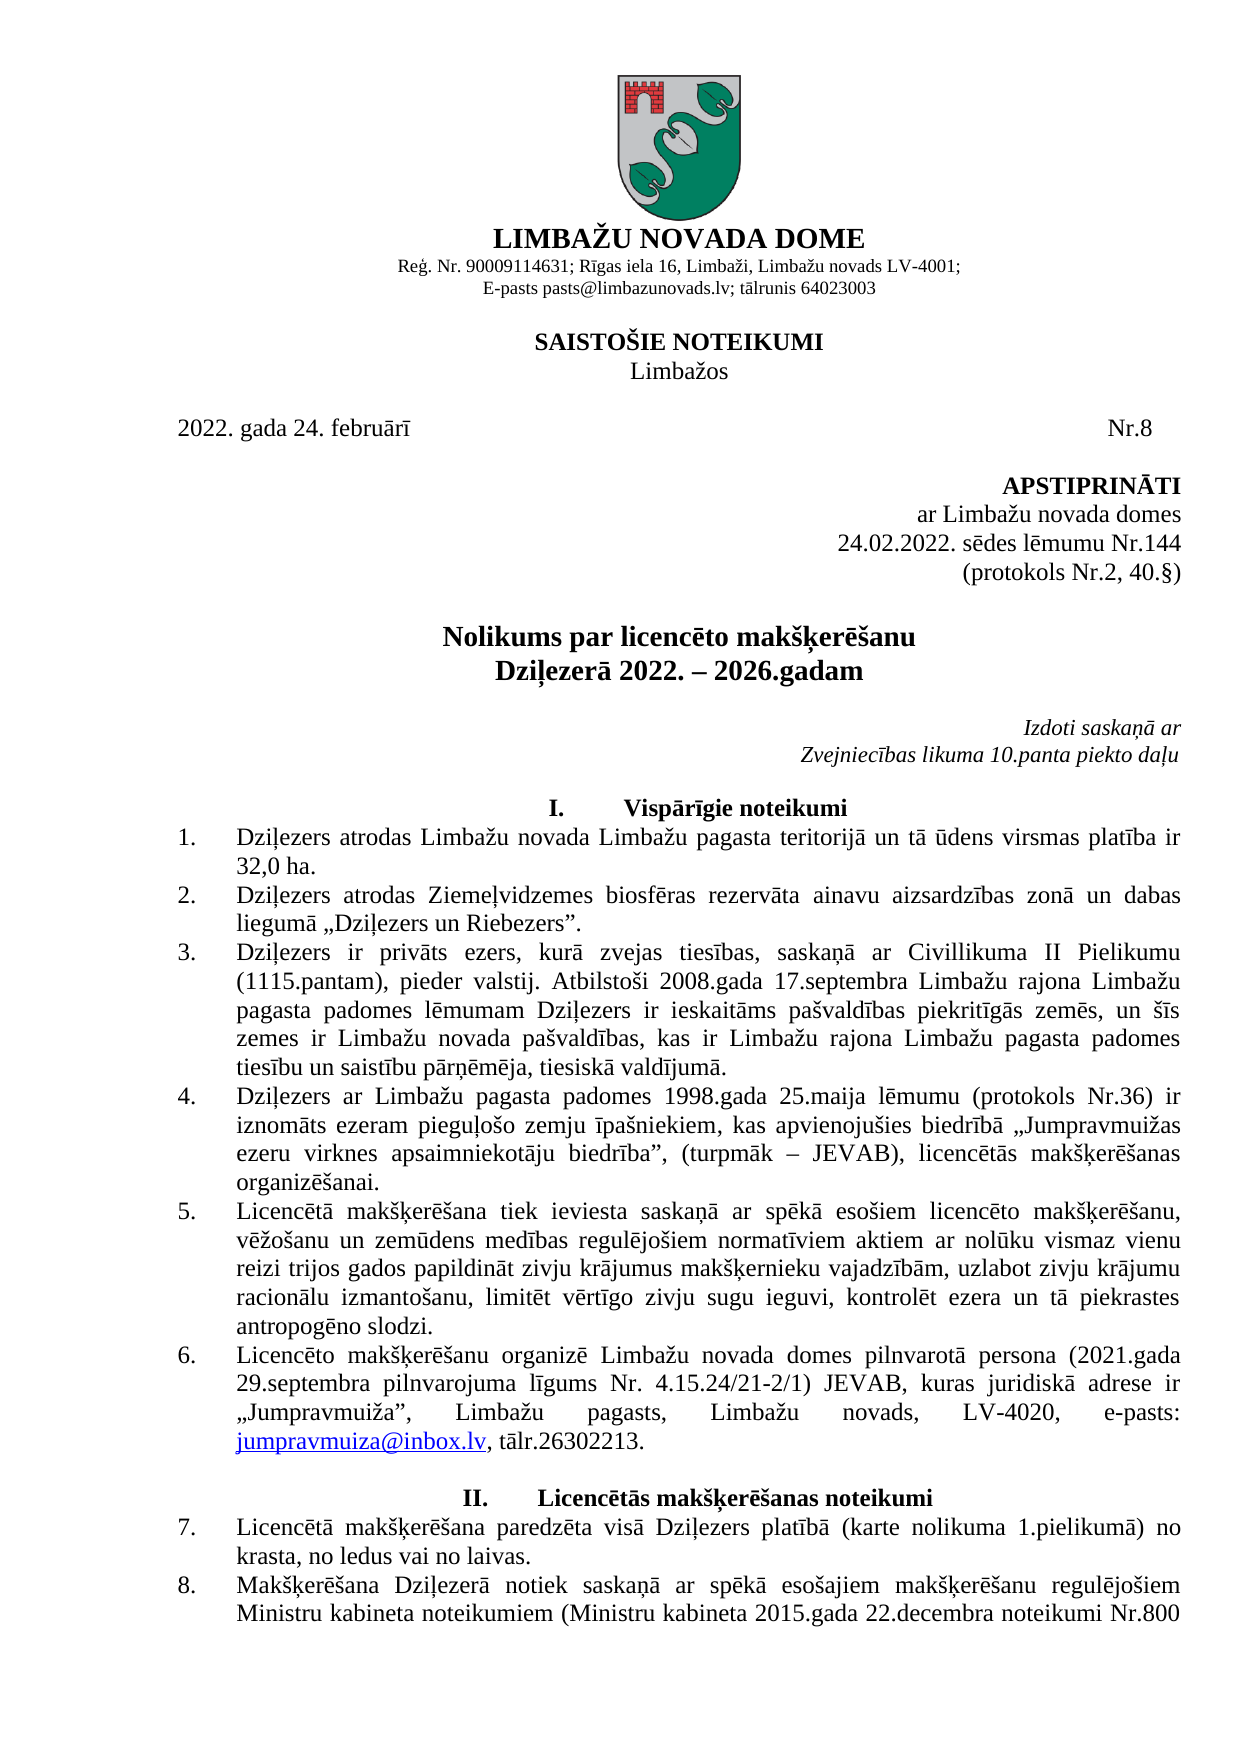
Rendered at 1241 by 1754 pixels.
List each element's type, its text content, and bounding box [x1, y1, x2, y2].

list Licencētās makšķerēšanas noteikumi [215, 1483, 1181, 1512]
text Nolikums par licencēto makšķerēšanu [177, 619, 1181, 653]
text (protokols Nr.2, 40.§) [177, 557, 1181, 586]
text SAISTOŠIE NOTEIKUMI [177, 327, 1181, 356]
list Dziļezers atrodas Ziemeļvidzemes biosfēras rezervāta ainavu aizsardzības zonā un dabas liegumā „Dziļezers un Riebezers”. [177, 880, 1181, 937]
text ar Limbažu novada domes [177, 499, 1181, 528]
list Licencētā makšķerēšana tiek ieviesta saskaņā ar spēkā esošiem licencēto makšķerēšanu, vēžošanu un zemūdens medības regulējošiem normatīviem aktiem ar nolūku vismaz vienu reizi trijos gados papildināt zivju krājumus makšķernieku vajadzībām, uzlabot zivju krājumu racionālu izmantošanu, limitēt vērtīgo zivju sugu ieguvi, kontrolēt ezera un tā piekrastes antropogēno slodzi. [177, 1196, 1181, 1340]
list Dziļezers ir privāts ezers, kurā zvejas tiesības, saskaņā ar Civillikuma II Pielikumu (1115.pantam), pieder valstij. Atbilstoši 2008.gada 17.septembra Limbažu rajona Limbažu pagasta padomes lēmumam Dziļezers ir ieskaitāms pašvaldības piekritīgās zemēs, un šīs zemes ir Limbažu novada pašvaldības, kas ir Limbažu rajona Limbažu pagasta padomes tiesību un saistību pārņēmēja, tiesiskā valdījumā. [177, 937, 1181, 1081]
text 24.02.2022. sēdes lēmumu Nr.144 [177, 528, 1181, 557]
text Dziļezerā 2022. – 2026.gadam [177, 653, 1181, 686]
picture [616, 73, 743, 222]
list Dziļezers ar Limbažu pagasta padomes 1998.gada 25.maija ( Nr.36) ir iznomāts ezeram pieguļošo zemju īpašniekiem, kas apvienojušies biedrībā „Jumpravmuižas ezeru virknes apsaimniekotāju biedrība”, (turpmāk – JEVAB), licencētās makšķerēšanas organizēšanai. [177, 1081, 1181, 1196]
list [177, 1570, 1181, 1627]
text Zvejniecības likuma 10.panta piekto daļu [177, 741, 1181, 767]
text Izdoti saskaņā ar [177, 714, 1181, 741]
list Licencētā makšķerēšana paredzēta visā Dziļezers platībā (karte nolikuma 1.pielikumā) no krasta, no ledus vai no laivas. [177, 1512, 1181, 1570]
list Dziļezers atrodas Limbažu novada Limbažu pagasta teritorijā un tā ūdens virsmas platība ir 32,0 ha. [177, 822, 1181, 880]
list Licencēto makšķerēšanu organizē Limbažu novada domes pilnvarotā persona (2021.gada 29.septembra pilnvarojuma līgums Nr. 4.15.24/21-2/1) JEVAB, kuras juridiskā adrese ir „Jumpravmuiža”, Limbažu pagasts, Limbažu novads, LV-4020, e-pasts: jumpravmuiza@inbox.lv, tālr.26302213. [177, 1340, 1181, 1455]
text 2022. gada 24. februārī Nr.8 [177, 413, 1177, 442]
list Vispārīgie noteikumi [215, 793, 1181, 822]
text Limbažos [177, 356, 1181, 384]
text APSTIPRINĀTI [177, 471, 1181, 499]
